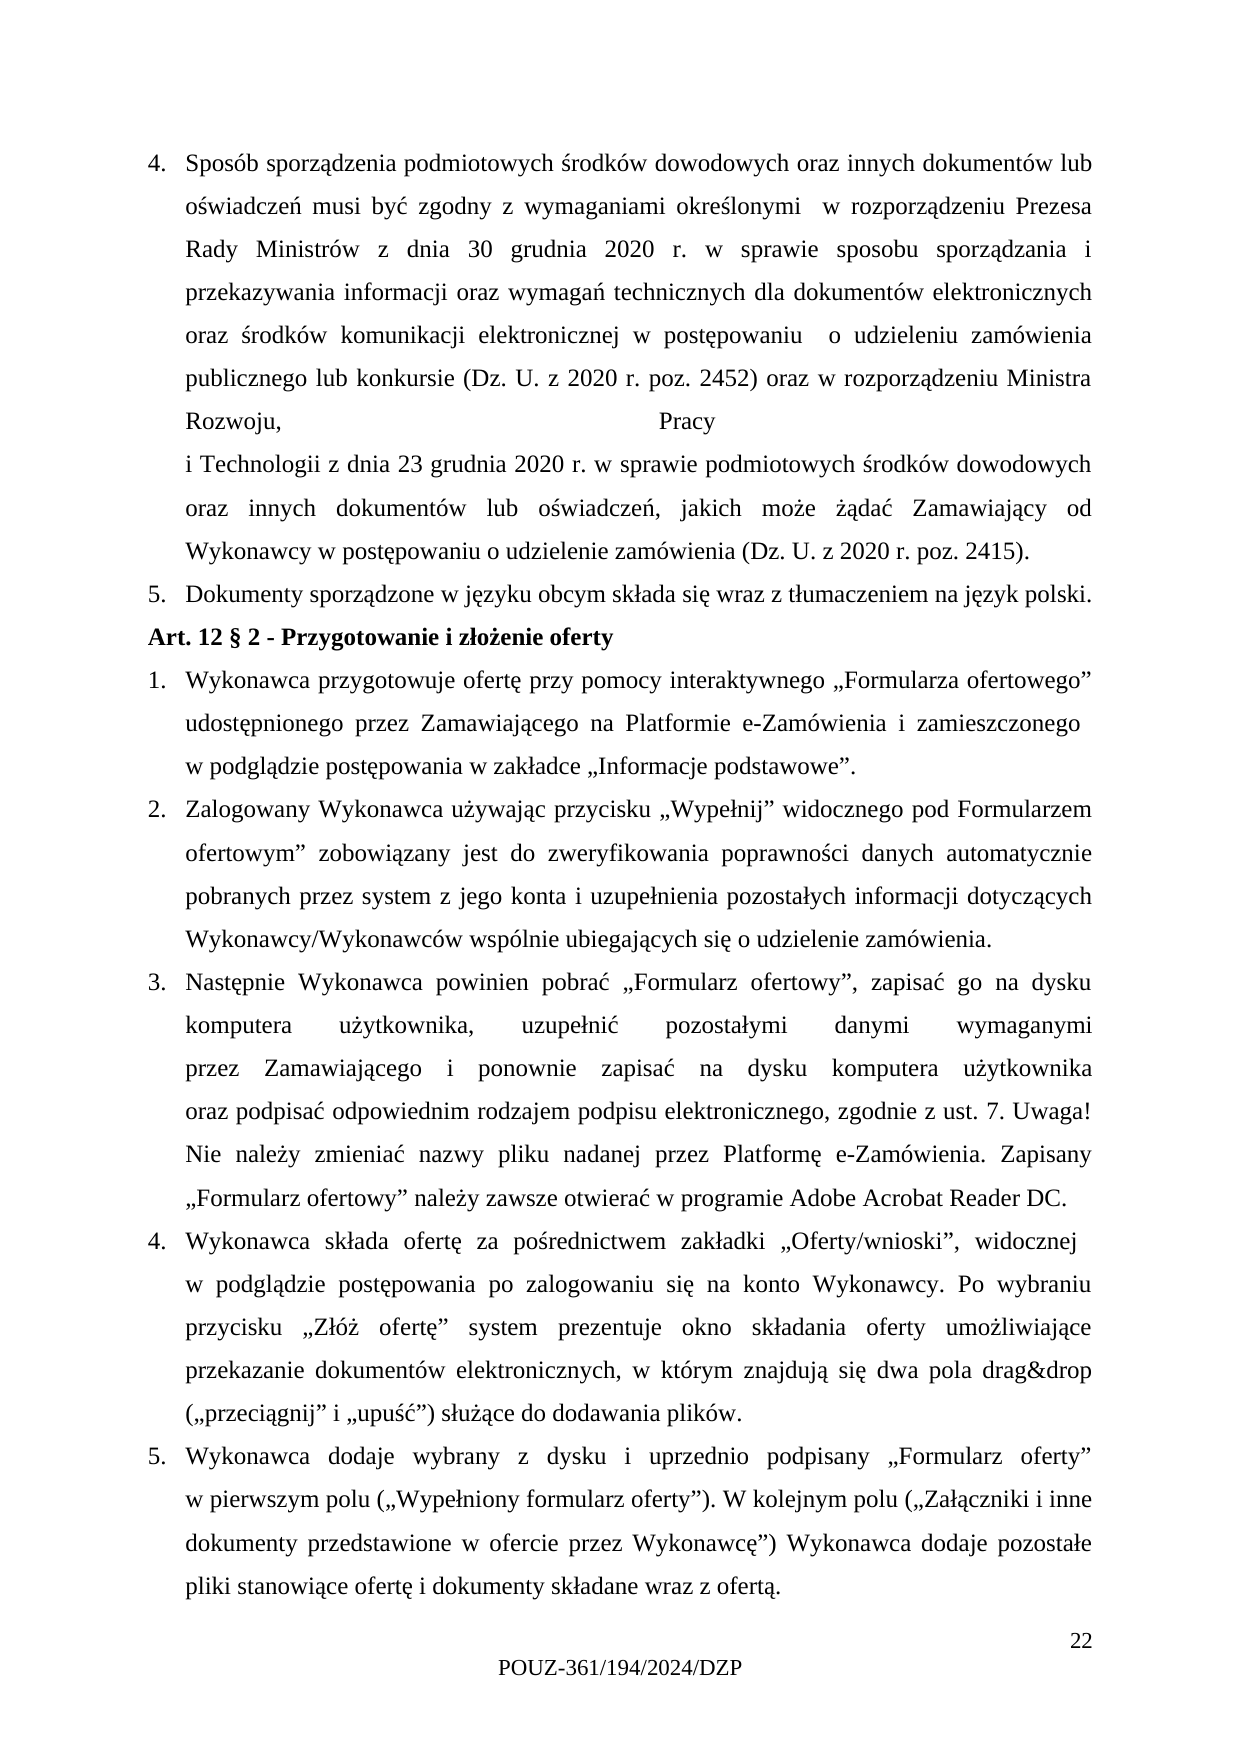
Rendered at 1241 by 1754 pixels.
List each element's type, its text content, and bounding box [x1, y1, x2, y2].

list Wykonawca dodaje wybrany z dysku i uprzednio podpisany „Formularz oferty” w pierwszym polu („Wypełniony formularz oferty”). W kolejnym polu („Załączniki i inne dokumenty przedstawione w ofercie przez Wykonawcę”) Wykonawca dodaje pozostałe pliki stanowiące ofertę i dokumenty składane wraz z ofertą. [148, 1441, 1093, 1599]
list Zalogowany Wykonawca używając przycisku „Wypełnij” widocznego pod Formularzem ofertowym” zobowiązany jest do zweryfikowania poprawności danych automatycznie pobranych przez system z jego konta i uzupełnienia pozostałych informacji dotyczących Wykonawcy/Wykonawców wspólnie ubiegających się o udzielenie zamówienia. [148, 794, 1093, 953]
text Art. 12 § 2 - Przygotowanie i złożenie oferty [148, 622, 1093, 651]
list Wykonawca przygotowuje ofertę przy pomocy interaktywnego „Formularza ofertowego” udostępnionego przez Zamawiającego na Platformie e-Zamówienia i zamieszczonego w podglądzie postępowania w zakładce „Informacje podstawowe”. [148, 665, 1093, 780]
list Wykonawca składa ofertę za pośrednictwem zakładki „Oferty/wnioski”, widocznej w podglądzie postępowania po zalogowaniu się na konto Wykonawcy. Po wybraniu przycisku „Złóż ofertę” system prezentuje okno składania oferty umożliwiające przekazanie dokumentów elektronicznych, w którym znajdują się dwa pola drag&drop („przeciągnij” i „upuść”) służące do dodawania plików. [148, 1226, 1093, 1427]
list Sposób sporządzenia podmiotowych środków dowodowych oraz innych dokumentów lub oświadczeń musi być zgodny z wymaganiami określonymi w rozporządzeniu Prezesa Rady Ministrów z dnia 30 grudnia 2020 r. w sprawie sposobu sporządzania i przekazywania informacji oraz wymagań technicznych dla dokumentów elektronicznych oraz środków komunikacji elektronicznej w postępowaniu o udzieleniu zamówienia publicznego lub konkursie (Dz. U. z 2020 r. poz. 2452) oraz w rozporządzeniu Ministra Rozwoju, Pracy i Technologii z dnia 23 grudnia 2020 r. w sprawie podmiotowych środków dowodowych oraz innych dokumentów lub oświadczeń, jakich może żądać Zamawiający od Wykonawcy w postępowaniu o udzielenie zamówienia (Dz. U. z 2020 r. poz. 2415). [148, 148, 1093, 564]
list Następnie Wykonawca powinien pobrać „Formularz ofertowy”, zapisać go na dysku komputera użytkownika, uzupełnić pozostałymi danymi wymaganymi przez Zamawiającego i ponownie zapisać na dysku komputera użytkownika oraz podpisać odpowiednim rodzajem podpisu elektronicznego, zgodnie z ust. 7. Uwaga! Nie należy zmieniać nazwy pliku nadanej przez Platformę e-Zamówienia. Zapisany „Formularz ofertowy” należy zawsze otwierać w programie Adobe Acrobat Reader DC. [148, 967, 1093, 1211]
list Dokumenty sporządzone w języku obcym składa się wraz z tłumaczeniem na język polski. [148, 579, 1093, 608]
